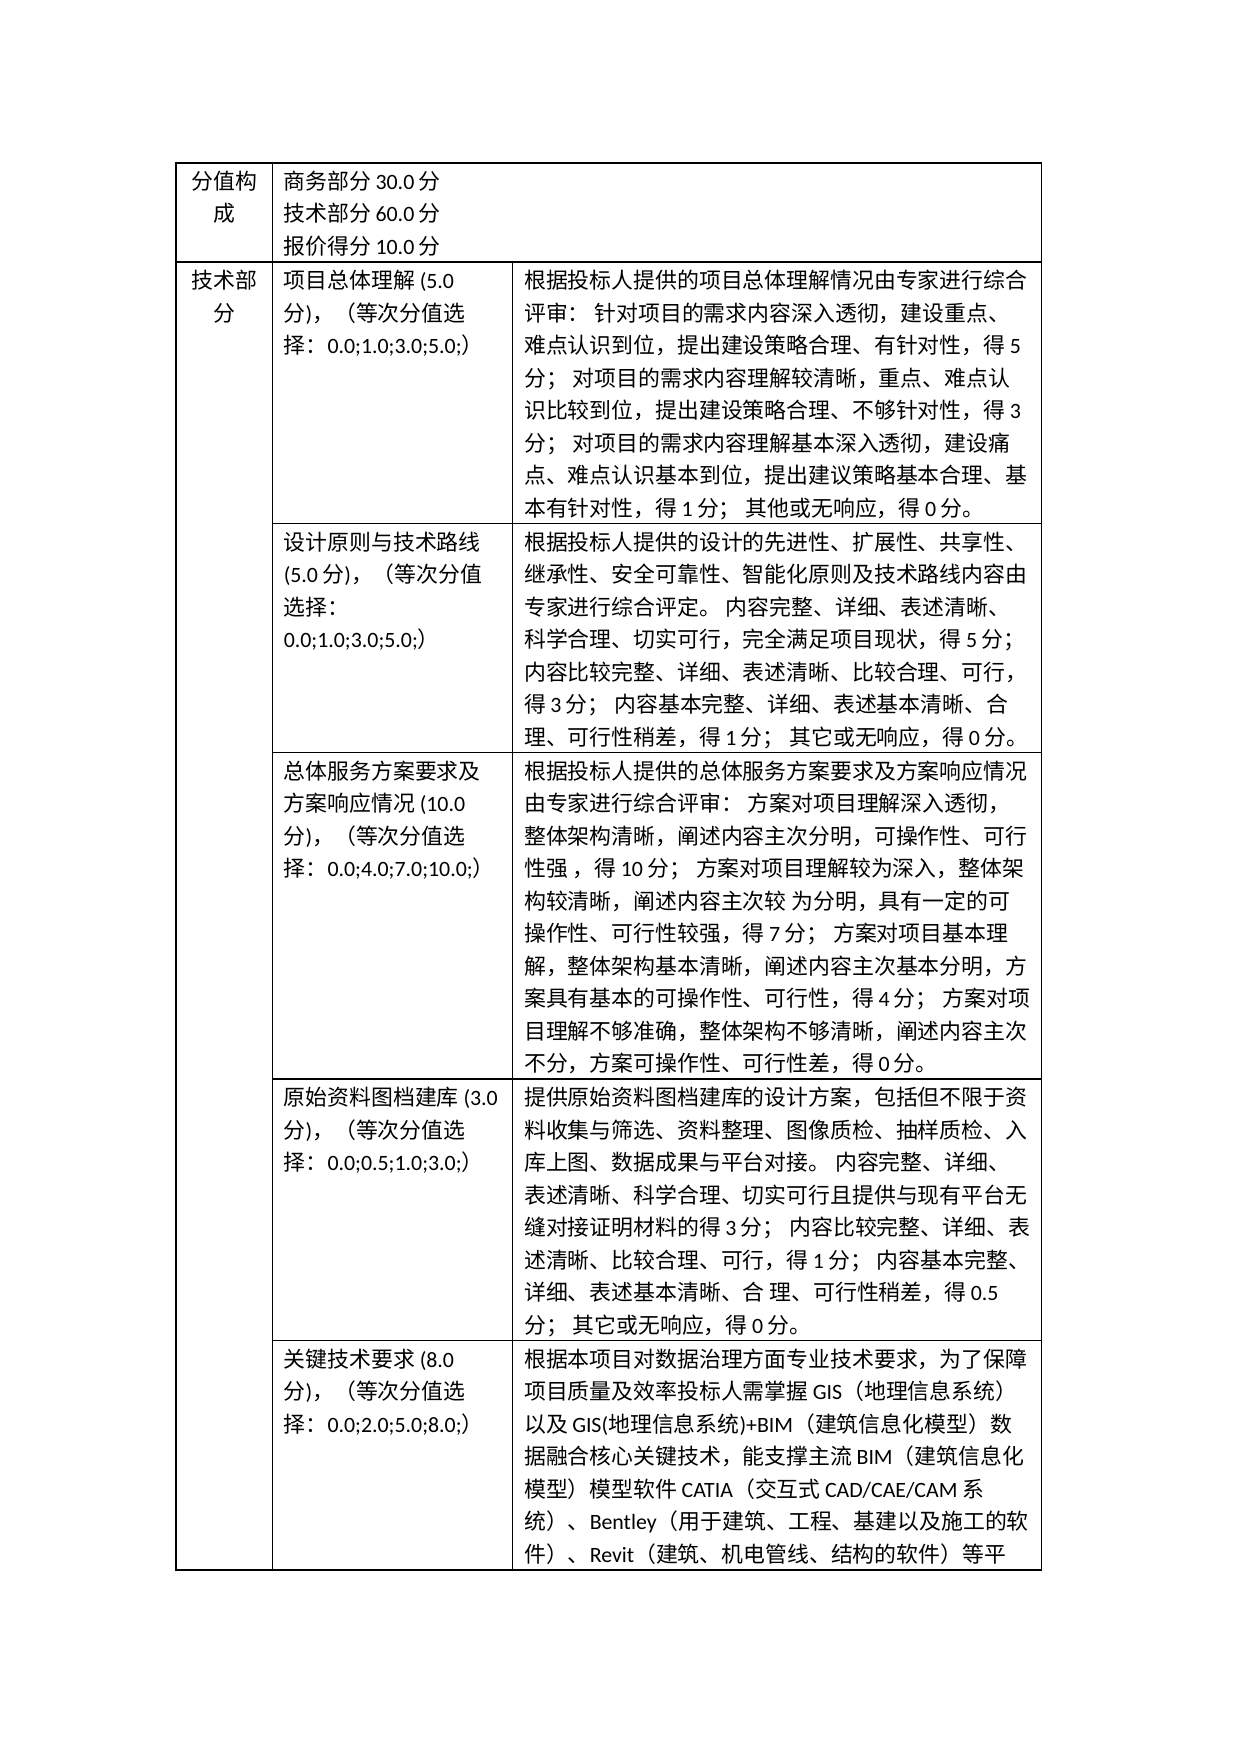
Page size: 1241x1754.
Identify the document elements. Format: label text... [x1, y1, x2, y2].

table_cell 项目总体理解 (5.0分)，（等次分值选择：0.0;1.0;3.0;5.0;） [273, 263, 512, 523]
table_cell 分值构成 [177, 164, 272, 261]
table_cell 根据投标人提供的总体服务方案要求及方案响应情况由专家进行综合评审： 方案对项目理解深入透彻，整体架构清晰，阐述内容主次分明，可操作性、可行性强 ，得10分； 方案对项目理解较为深入，整体架构较清晰，阐述内容主次较 为分明，具有一定的可操作性、可行性较强，得7分； 方案对项目基本理解，整体架构基本清晰，阐述内容主次基本分明，方案具有基本的可操作性、可行性，得4分； 方案对项目理解不够准确，整体架构不够清晰，阐述内容主次不分，方案可操作性、可行性差，得0分。 [513, 753, 1041, 1078]
table_cell 原始资料图档建库 (3.0分)，（等次分值选择：0.0;0.5;1.0;3.0;） [273, 1080, 512, 1340]
table_cell 设计原则与技术路线 (5.0分)，（等次分值选择：0.0;1.0;3.0;5.0;） [273, 524, 512, 752]
table_cell 根据投标人提供的项目总体理解情况由专家进行综合评审： 针对项目的需求内容深入透彻，建设重点、难点认识到位，提出建设策略合理、有针对性，得5分； 对项目的需求内容理解较清晰，重点、难点认识比较到位，提出建设策略合理、不够针对性，得3分； 对项目的需求内容理解基本深入透彻，建设痛点、难点认识基本到位，提出建议策略基本合理、基本有针对性，得1分； 其他或无响应，得0分。 [513, 263, 1041, 523]
table_cell 根据投标人提供的设计的先进性、扩展性、共享性、继承性、安全可靠性、智能化原则及技术路线内容由专家进行综合评定。 内容完整、详细、表述清晰、科学合理、切实可行，完全满足项目现状，得5分； 内容比较完整、详细、表述清晰、比较合理、可行，得3分； 内容基本完整、详细、表述基本清晰、合理、可行性稍差，得1分； 其它或无响应，得0分。 [513, 524, 1041, 752]
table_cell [513, 1341, 1041, 1569]
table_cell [273, 1341, 512, 1569]
table_cell 商务部分30.0分 技术部分60.0分 报价得分10.0分 [273, 164, 1041, 261]
table_cell 提供原始资料图档建库的设计方案，包括但不限于资料收集与筛选、资料整理、图像质检、抽样质检、入库上图、数据成果与平台对接。 内容完整、详细、表述清晰、科学合理、切实可行且提供与现有平台无缝对接证明材料的得3分； 内容比较完整、详细、表述清晰、比较合理、可行，得1分； 内容基本完整、详细、表述基本清晰、合 理、可行性稍差，得0.5分； 其它或无响应，得0分。 [513, 1080, 1041, 1340]
table_cell 总体服务方案要求及方案响应情况 (10.0分)，（等次分值选择：0.0;4.0;7.0;10.0;） [273, 753, 512, 1078]
table_cell 技术部分 [177, 263, 272, 1569]
